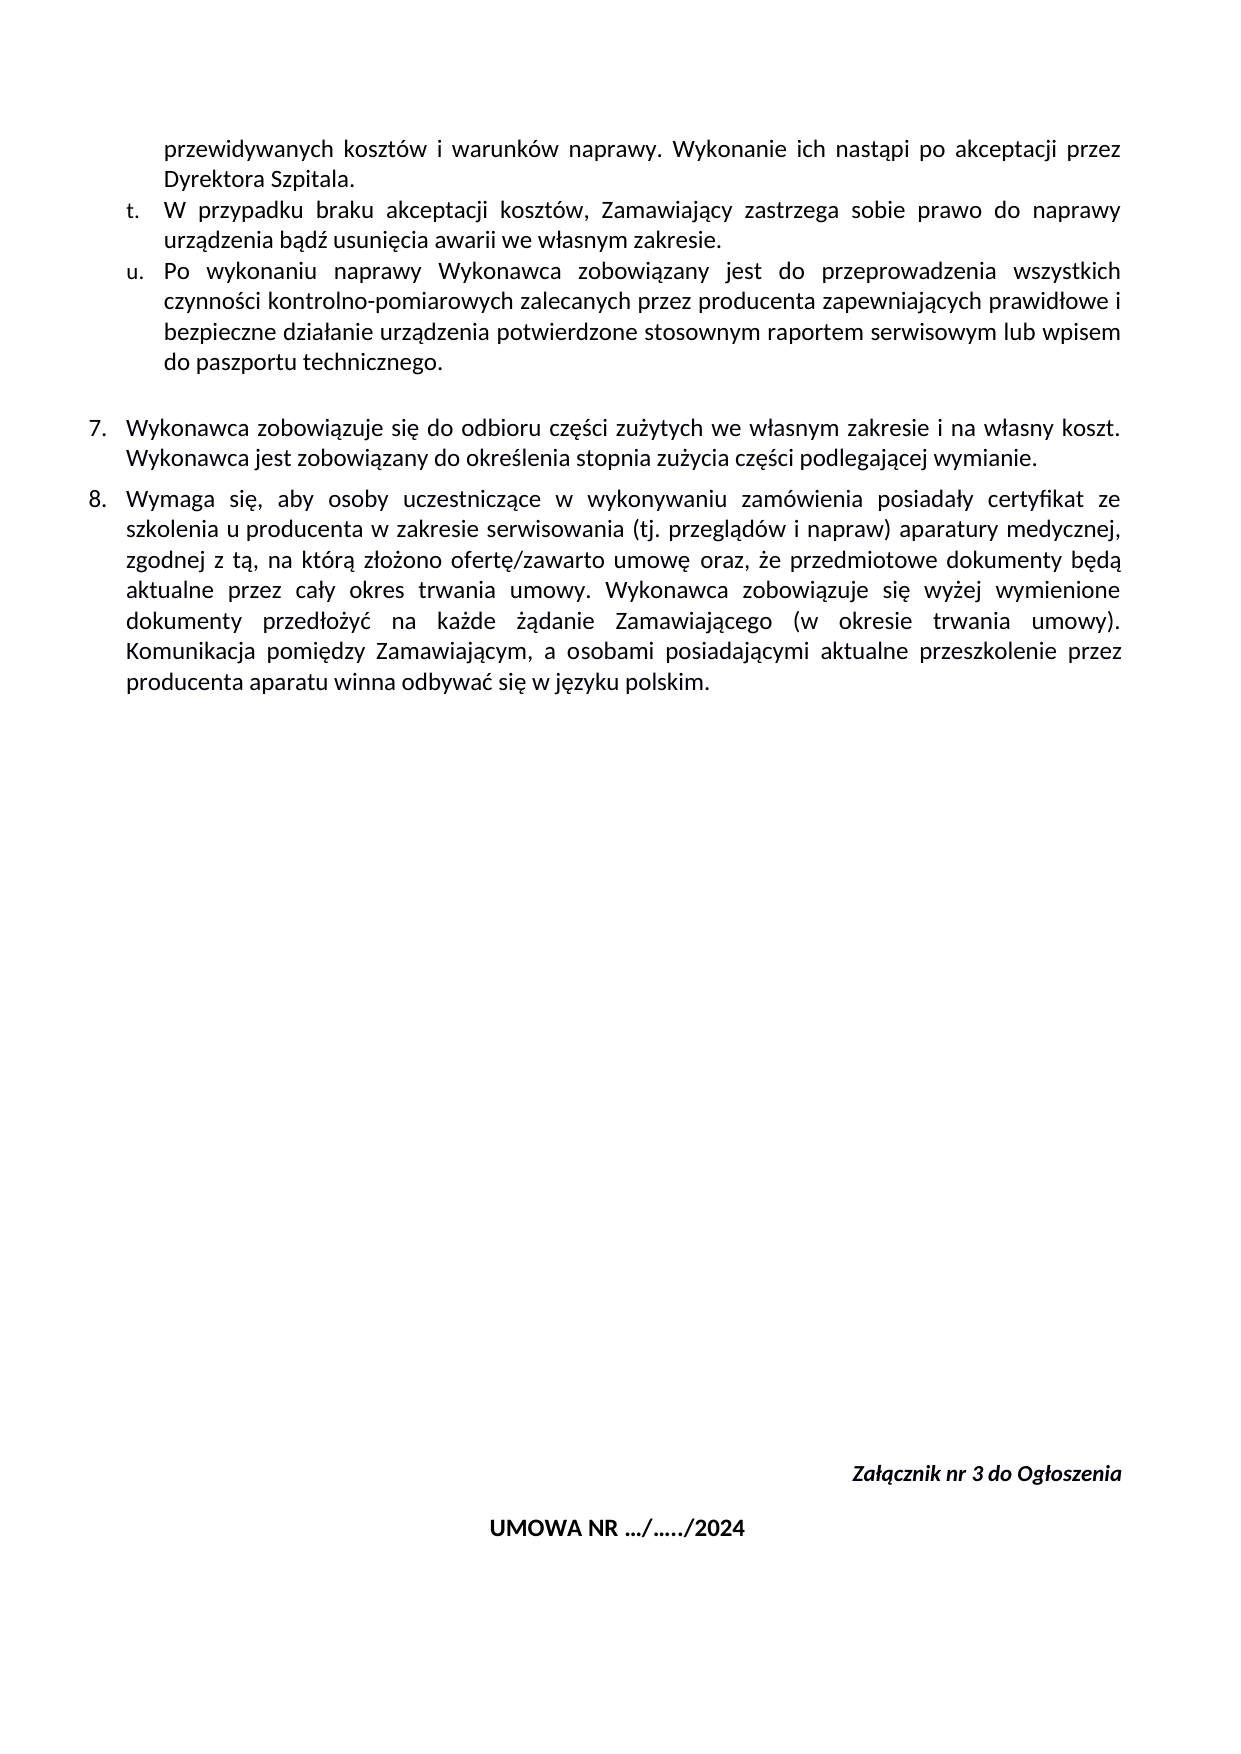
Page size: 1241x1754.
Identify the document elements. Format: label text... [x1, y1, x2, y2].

list W przypadku braku akceptacji kosztów, Zamawiający zastrzega sobie prawo do naprawy urządzenia bądź usunięcia awarii we własnym zakresie. [126, 194, 1122, 255]
list Wymaga się, aby osoby uczestniczące w wykonywaniu zamówienia posiadały certyfikat ze szkolenia u producenta w zakresie serwisowania (tj. przeglądów i napraw) aparatury medycznej, zgodnej z tą, na którą złożono ofertę/zawarto umowę oraz, że przedmiotowe dokumenty będą aktualne przez cały okres trwania umowy. Wykonawca zobowiązuje się wyżej wymienione dokumenty przedłożyć na każde żądanie Zamawiającego (w okresie trwania umowy). Komunikacja pomiędzy Zamawiającym, a osobami posiadającymi aktualne przeszkolenie przez producenta aparatu winna odbywać się w języku polskim. [88, 483, 1122, 696]
list Wykonawca zobowiązuje się do odbioru części zużytych we własnym zakresie i na własny koszt. Wykonawca jest zobowiązany do określenia stopnia zużycia części podlegającej wymianie. [88, 412, 1122, 473]
text UMOWA NR …/…../2024 [112, 1512, 1122, 1543]
list Po wykonaniu naprawy Wykonawca zobowiązany jest do przeprowadzenia wszystkich czynności kontrolno-pomiarowych zalecanych przez producenta zapewniających prawidłowe i bezpieczne działanie urządzenia potwierdzone stosownym raportem serwisowym lub wpisem do paszportu technicznego. [126, 255, 1122, 377]
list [126, 133, 1122, 194]
text Załącznik nr 3 do Ogłoszenia [89, 1459, 1122, 1487]
